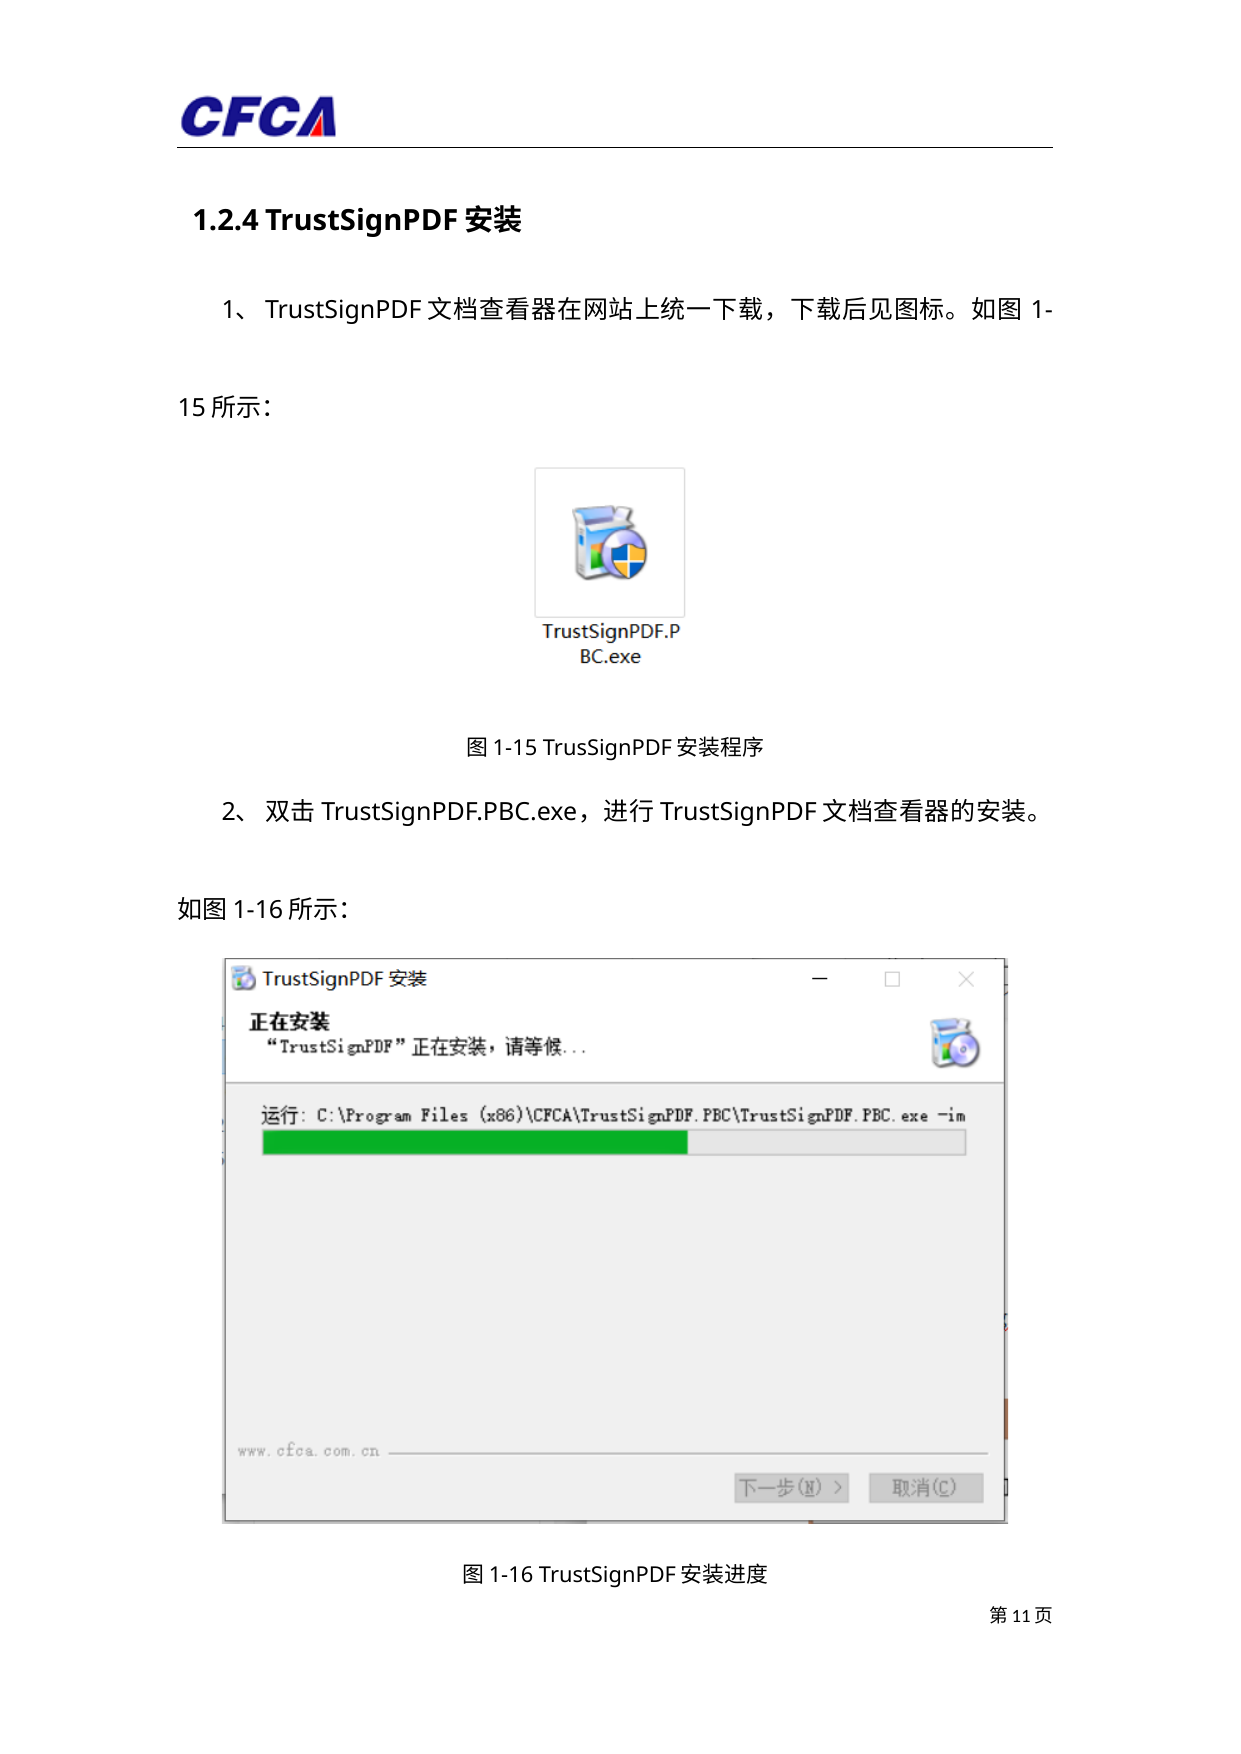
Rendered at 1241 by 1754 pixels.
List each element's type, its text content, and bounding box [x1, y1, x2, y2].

text 图1-15 TrusSignPDF安装程序 [177, 729, 1053, 762]
text 图1-16 TrustSignPDF安装进度 [177, 1556, 1053, 1589]
subtitle TrustSignPDF安装 [192, 185, 1053, 250]
list TrustSignPDF文档查看器在网站上统一下载，下载后见图标。如图1-15所示： [177, 275, 1053, 438]
picture [177, 88, 342, 145]
picture [517, 455, 713, 687]
list 双击TrustSignPDF.PBC.exe，进行TrustSignPDF文档查看器的安装。如图1-16所示： [177, 777, 1053, 940]
picture [221, 958, 1009, 1524]
